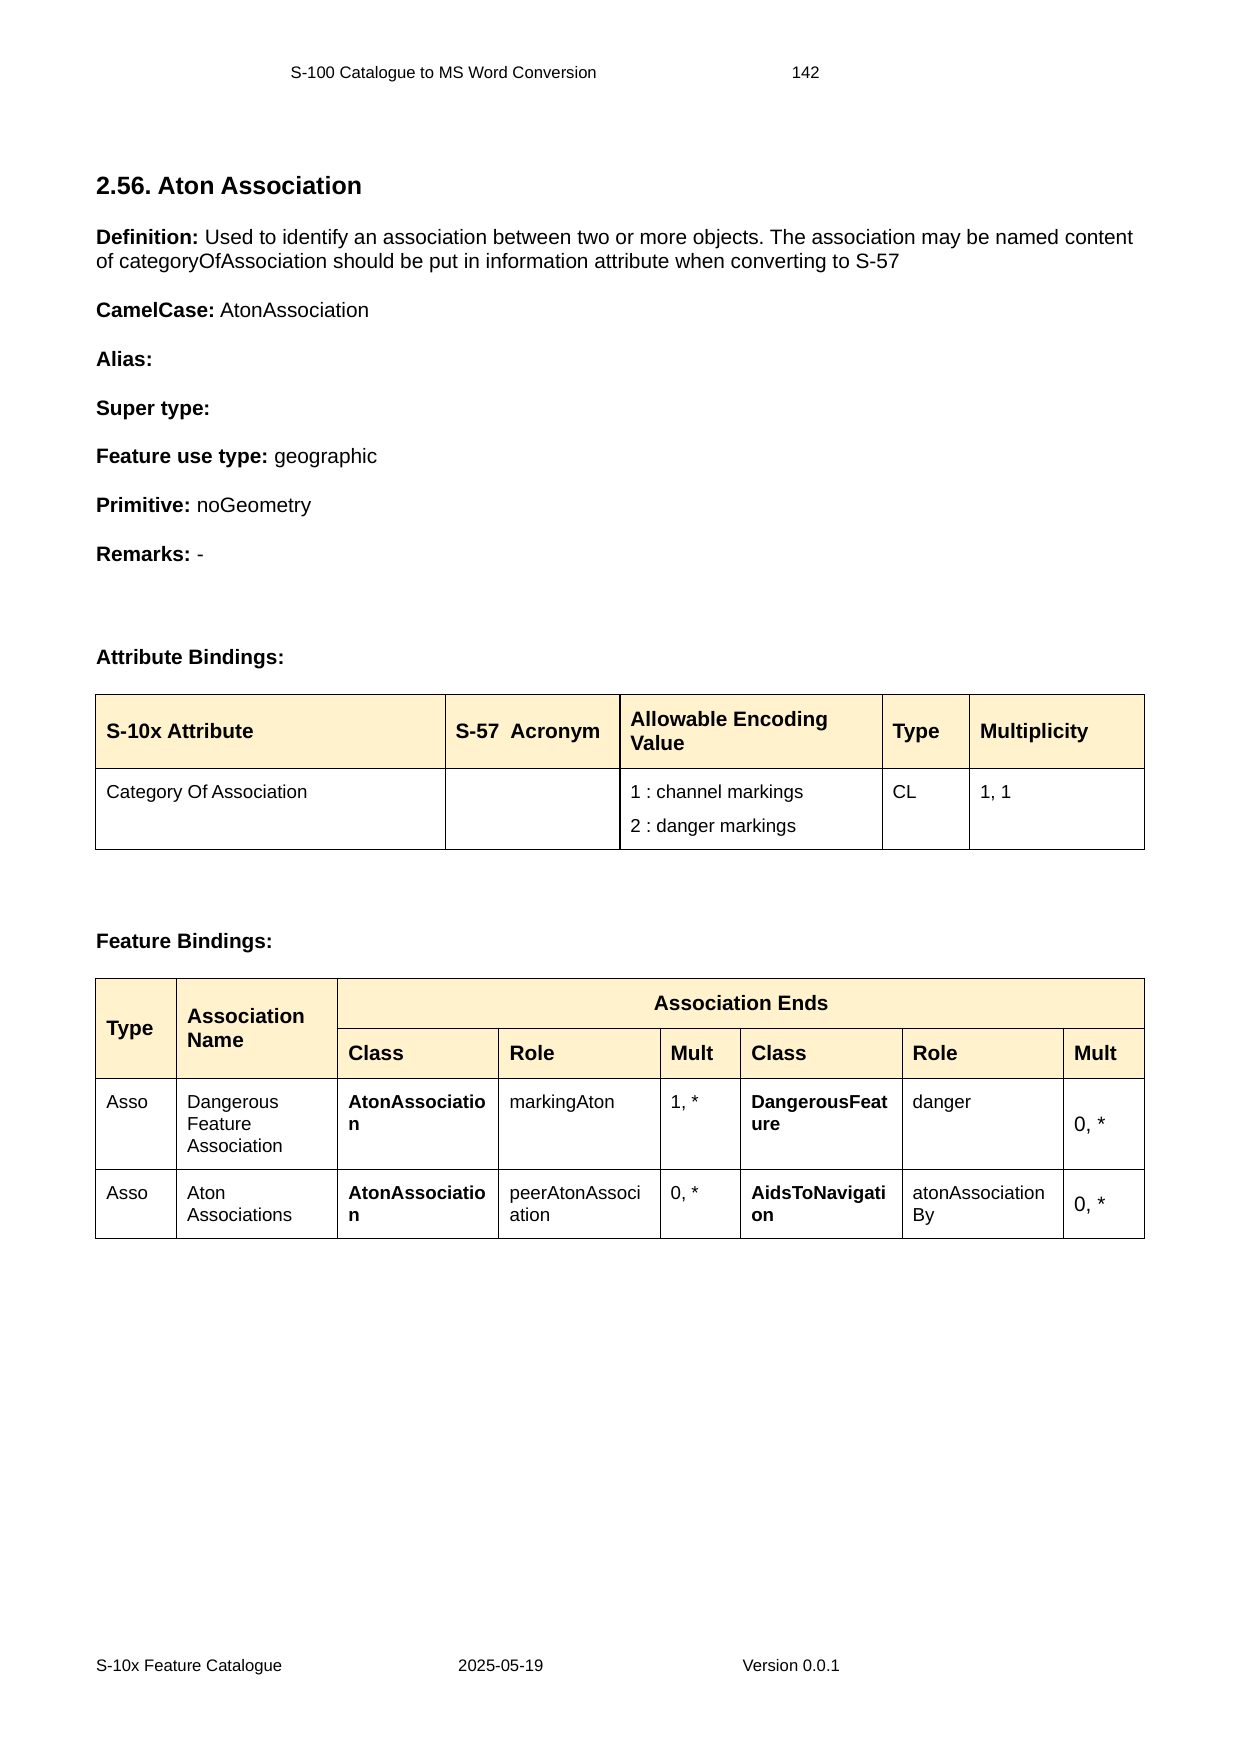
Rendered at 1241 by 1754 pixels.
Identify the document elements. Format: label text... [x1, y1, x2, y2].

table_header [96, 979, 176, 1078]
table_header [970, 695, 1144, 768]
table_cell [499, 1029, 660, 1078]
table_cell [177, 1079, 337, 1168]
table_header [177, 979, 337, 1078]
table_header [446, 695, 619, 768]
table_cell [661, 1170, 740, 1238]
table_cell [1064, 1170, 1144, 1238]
text Attribute Bindings: [96, 645, 1144, 669]
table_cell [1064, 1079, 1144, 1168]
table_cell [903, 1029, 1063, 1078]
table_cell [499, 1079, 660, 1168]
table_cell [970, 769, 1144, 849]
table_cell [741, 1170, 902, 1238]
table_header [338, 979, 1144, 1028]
text Super type: [96, 395, 1144, 419]
text CamelCase: AtonAssociation [96, 297, 1144, 321]
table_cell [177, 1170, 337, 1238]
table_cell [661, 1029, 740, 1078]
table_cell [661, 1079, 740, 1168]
text Primitive: noGeometry [96, 493, 1144, 517]
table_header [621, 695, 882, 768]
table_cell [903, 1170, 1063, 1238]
text Alias: [96, 346, 1144, 370]
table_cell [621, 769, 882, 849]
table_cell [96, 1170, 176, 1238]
text Definition: Used to identify an association between two or more objects. The association may be named content of categoryOfAssociation should be put in information attribute when converting to S-57 [96, 224, 1144, 272]
text Remarks: - [96, 542, 1144, 566]
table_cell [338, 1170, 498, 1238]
text 2.56. Aton Association [96, 171, 1144, 199]
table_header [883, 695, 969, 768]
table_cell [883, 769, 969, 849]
text Feature use type: geographic [96, 444, 1144, 468]
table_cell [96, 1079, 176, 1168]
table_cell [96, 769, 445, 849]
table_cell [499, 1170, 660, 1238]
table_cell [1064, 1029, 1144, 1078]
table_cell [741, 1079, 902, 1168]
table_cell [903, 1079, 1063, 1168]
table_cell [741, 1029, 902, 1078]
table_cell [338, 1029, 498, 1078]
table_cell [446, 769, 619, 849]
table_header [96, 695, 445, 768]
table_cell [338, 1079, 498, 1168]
text Feature Bindings: [96, 929, 1144, 953]
